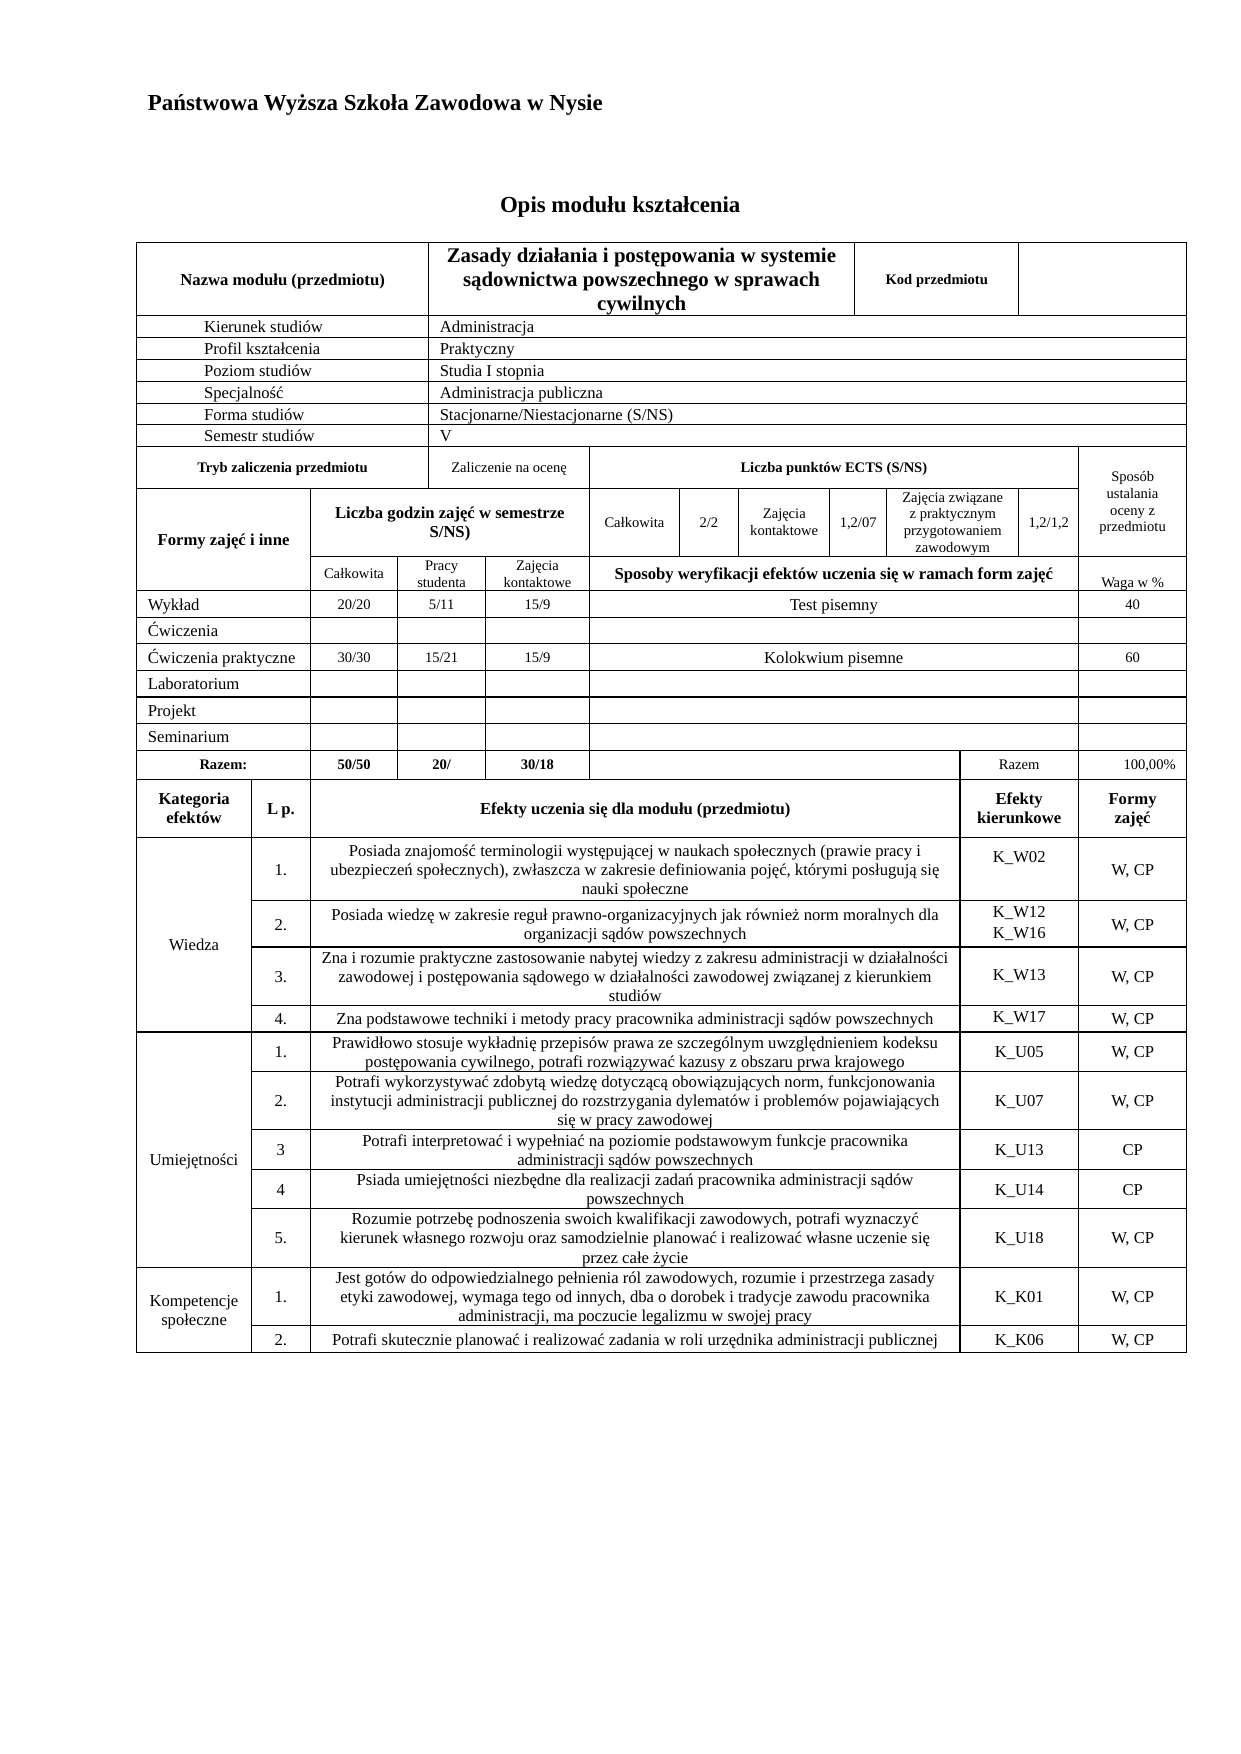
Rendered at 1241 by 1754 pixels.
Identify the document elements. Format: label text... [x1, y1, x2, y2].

table_cell Posiada znajomość terminologii występującej w naukach społecznych (prawie pracy i ubezpieczeń społecznych), zwłaszcza w zakresie definiowania pojęć, którymi posługują się nauki społeczne [311, 838, 959, 900]
table_cell Specjalność [137, 382, 428, 402]
table_cell V [429, 425, 1186, 446]
table_cell Tryb zaliczenia przedmiotu [137, 447, 428, 487]
table_cell Wiedza [137, 838, 251, 1031]
table_cell W, CP [1079, 1268, 1186, 1325]
table_cell K_U14 [961, 1170, 1078, 1208]
table_cell [590, 751, 959, 778]
table_cell Potrafi skutecznie planować i realizować zadania w roli urzędnika administracji publicznej [311, 1326, 959, 1352]
table_header Kod przedmiotu [855, 243, 1018, 315]
table_cell 1,2/07 [830, 489, 886, 556]
table_cell Wykład [137, 591, 310, 617]
table_cell W, CP [1079, 838, 1186, 900]
table_cell 1. [252, 1268, 310, 1325]
table_cell 15/21 [398, 644, 485, 670]
table_cell Liczba godzin zajęć w semestrze S/NS) [311, 489, 589, 556]
table_cell Formy zajęć i inne [137, 489, 310, 590]
table_cell W, CP [1079, 1006, 1186, 1031]
table_cell CP [1079, 1170, 1186, 1208]
table_cell 50/50 [311, 751, 397, 778]
table_cell W, CP [1079, 948, 1186, 1005]
table_cell Razem [961, 751, 1078, 778]
table_cell K_K01 [961, 1268, 1078, 1325]
table_cell [398, 671, 485, 696]
table_cell Test pisemny [590, 591, 1078, 617]
table_cell [1079, 671, 1186, 696]
table_cell [398, 618, 485, 643]
table_header Zasady działania i postępowania w systemie sądownictwa powszechnego w sprawach cywilnych [429, 243, 854, 315]
table_cell 4. [252, 1006, 310, 1031]
table_cell [311, 698, 397, 723]
table_cell 3 [252, 1130, 310, 1169]
table_cell Całkowita [311, 557, 397, 590]
table_cell Zna podstawowe techniki i metody pracy pracownika administracji sądów powszechnych [311, 1006, 959, 1031]
table_cell [1079, 698, 1186, 723]
table_cell Stacjonarne/Niestacjonarne (S/NS) [429, 404, 1186, 424]
table_cell [398, 698, 485, 723]
table_cell 2. [252, 1326, 310, 1352]
table_cell Ćwiczenia [137, 618, 310, 643]
table_cell [590, 618, 1078, 643]
table_cell W, CP [1079, 901, 1186, 946]
table_cell Seminarium [137, 724, 310, 749]
table_cell K_U18 [961, 1209, 1078, 1267]
table_cell Zajęcia związane z praktycznym przygotowaniem zawodowym [887, 489, 1018, 556]
table_cell [311, 724, 397, 749]
table_cell 40 [1079, 591, 1186, 617]
table_cell 20/20 [311, 591, 397, 617]
table_cell [1079, 618, 1186, 643]
table_cell Zajęcia kontaktowe [739, 489, 829, 556]
table_cell 1. [252, 1033, 310, 1071]
table_cell Psiada umiejętności niezbędne dla realizacji zadań pracownika administracji sądów powszechnych [311, 1170, 959, 1208]
table_cell Pracy studenta [398, 557, 485, 590]
table_cell 30/18 [486, 751, 589, 778]
table_cell K_W13 [961, 948, 1078, 1005]
table_cell Potrafi wykorzystywać zdobytą wiedzę dotyczącą obowiązujących norm, funkcjonowania instytucji administracji publicznej do rozstrzygania dylematów i problemów pojawiających się w pracy zawodowej [311, 1072, 959, 1129]
table_cell Efekty uczenia się dla modułu (przedmiotu) [311, 780, 959, 837]
table_cell 100,00% [1079, 751, 1186, 778]
table_cell Semestr studiów [137, 425, 428, 446]
table_cell Projekt [137, 698, 310, 723]
text Państwowa Wyższa Szkoła Zawodowa w Nysie [148, 89, 1092, 115]
table_cell Sposób ustalania oceny z przedmiotu [1079, 447, 1186, 556]
table_cell Administracja publiczna [429, 382, 1186, 402]
table_cell Administracja [429, 316, 1186, 337]
table_cell Zaliczenie na ocenę [429, 447, 589, 487]
table_cell Efekty kierunkowe [961, 780, 1078, 837]
table_cell Kierunek studiów [137, 316, 428, 337]
table_cell [590, 671, 1078, 696]
table_cell W, CP [1079, 1326, 1186, 1352]
table_cell [311, 618, 397, 643]
table_cell [1079, 724, 1186, 749]
table_cell Laboratorium [137, 671, 310, 696]
table_cell 3. [252, 948, 310, 1005]
table_cell 2. [252, 1072, 310, 1129]
table_cell Posiada wiedzę w zakresie reguł prawno-organizacyjnych jak również norm moralnych dla organizacji sądów powszechnych [311, 901, 959, 946]
table_cell 2/2 [680, 489, 738, 556]
table_cell [590, 698, 1078, 723]
table_cell Studia I stopnia [429, 360, 1186, 381]
table_cell 20/ [398, 751, 485, 778]
table_cell Zna i rozumie praktyczne zastosowanie nabytej wiedzy z zakresu administracji w działalności zawodowej i postępowania sądowego w działalności zawodowej związanej z kierunkiem studiów [311, 948, 959, 1005]
table_header Nazwa modułu (przedmiotu) [137, 243, 428, 315]
table_cell W, CP [1079, 1209, 1186, 1267]
text Opis modułu kształcenia [148, 191, 1092, 217]
table_cell 5/11 [398, 591, 485, 617]
table_cell W, CP [1079, 1072, 1186, 1129]
table_cell [486, 698, 589, 723]
table_cell Potrafi interpretować i wypełniać na poziomie podstawowym funkcje pracownika administracji sądów powszechnych [311, 1130, 959, 1169]
table_cell Razem: [137, 751, 310, 778]
table_cell Ćwiczenia praktyczne [137, 644, 310, 670]
table_cell [311, 671, 397, 696]
table_cell Kategoria efektów [137, 780, 251, 837]
table_cell Umiejętności [137, 1033, 251, 1267]
table_cell K_W02 [961, 838, 1078, 900]
table_cell K_U05 [961, 1033, 1078, 1071]
table_cell 4 [252, 1170, 310, 1208]
table_cell Formy zajęć [1079, 780, 1186, 837]
table_header [1019, 243, 1186, 315]
table_cell Liczba punktów ECTS (S/NS) [590, 447, 1078, 487]
table_cell Waga w % [1079, 557, 1186, 590]
table_cell 5. [252, 1209, 310, 1267]
table_cell 1. [252, 838, 310, 900]
table_cell Jest gotów do odpowiedzialnego pełnienia ról zawodowych, rozumie i przestrzega zasady etyki zawodowej, wymaga tego od innych, dba o dorobek i tradycje zawodu pracownika administracji, ma poczucie legalizmu w swojej pracy [311, 1268, 959, 1325]
table_cell Kolokwium pisemne [590, 644, 1078, 670]
table_cell Poziom studiów [137, 360, 428, 381]
table_cell [590, 724, 1078, 749]
table_cell K_K06 [961, 1326, 1078, 1352]
table_cell 30/30 [311, 644, 397, 670]
table_cell Rozumie potrzebę podnoszenia swoich kwalifikacji zawodowych, potrafi wyznaczyć kierunek własnego rozwoju oraz samodzielnie planować i realizować własne uczenie się przez całe życie [311, 1209, 959, 1267]
table_cell Całkowita [590, 489, 679, 556]
table_cell Profil kształcenia [137, 338, 428, 359]
table_cell Zajęcia kontaktowe [486, 557, 589, 590]
table_cell Prawidłowo stosuje wykładnię przepisów prawa ze szczególnym uwzględnieniem kodeksu postępowania cywilnego, potrafi rozwiązywać kazusy z obszaru prwa krajowego [311, 1033, 959, 1071]
table_cell 15/9 [486, 644, 589, 670]
table_cell K_W12 K_W16 [961, 901, 1078, 946]
table_cell [486, 671, 589, 696]
table_cell 15/9 [486, 591, 589, 617]
table_cell Forma studiów [137, 404, 428, 424]
table_cell Sposoby weryfikacji efektów uczenia się w ramach form zajęć [590, 557, 1078, 590]
table_cell L p. [252, 780, 310, 837]
table_cell Praktyczny [429, 338, 1186, 359]
table_cell W, CP [1079, 1033, 1186, 1071]
table_cell K_U07 [961, 1072, 1078, 1129]
table_cell [398, 724, 485, 749]
table_cell 1,2/1,2 [1019, 489, 1078, 556]
table_cell K_W17 [961, 1006, 1078, 1031]
table_cell [486, 724, 589, 749]
table_cell K_U13 [961, 1130, 1078, 1169]
table_cell [486, 618, 589, 643]
table_cell CP [1079, 1130, 1186, 1169]
table_cell 60 [1079, 644, 1186, 670]
table_cell Kompetencje społeczne [137, 1268, 251, 1352]
table_cell 2. [252, 901, 310, 946]
